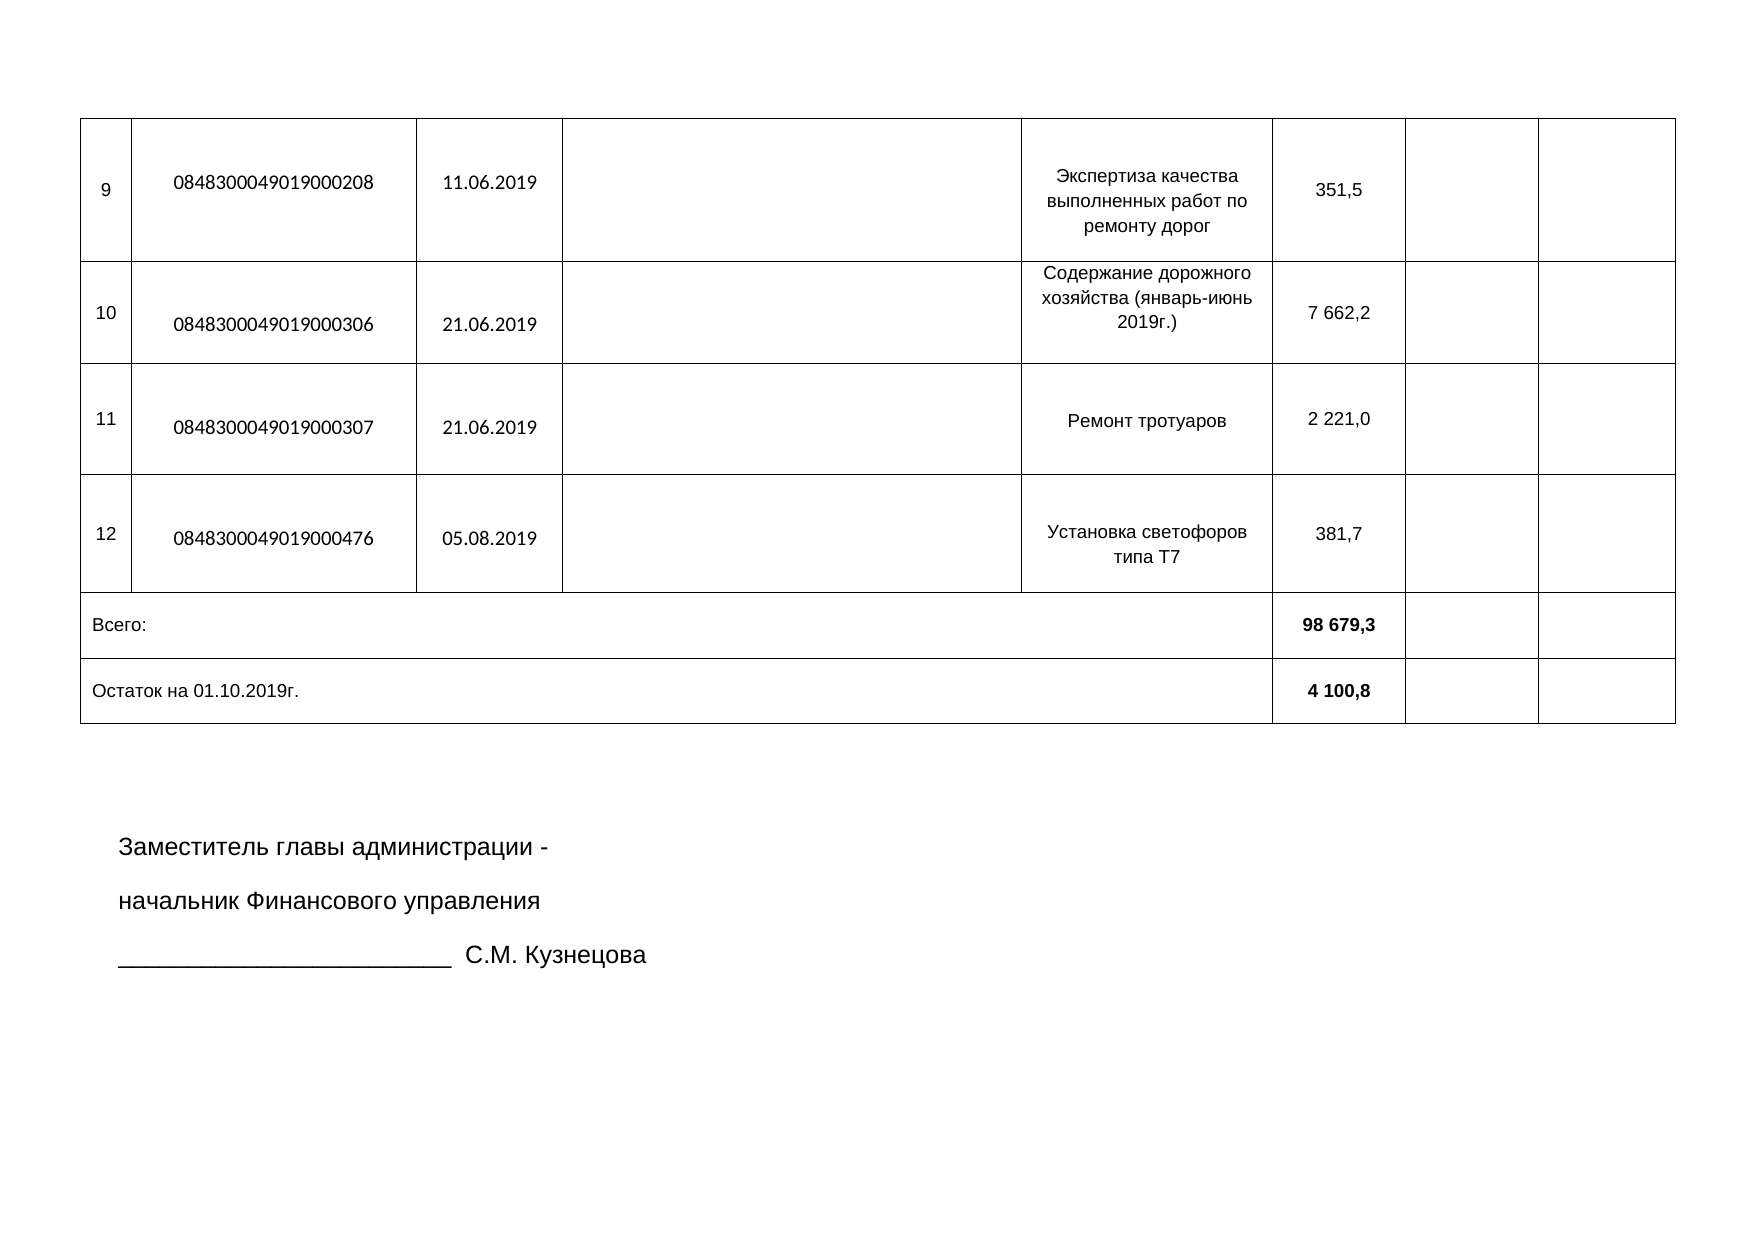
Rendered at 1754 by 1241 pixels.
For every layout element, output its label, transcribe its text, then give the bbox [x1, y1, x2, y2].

table_cell [1539, 475, 1675, 592]
table_cell 21.06.2019 [417, 364, 562, 474]
table_cell 351,5 [1273, 119, 1405, 261]
text Заместитель главы администрации - [118, 832, 1695, 861]
table_cell 0848300049019000306 [132, 262, 416, 363]
table_cell 2 221,0 [1273, 364, 1405, 474]
table_cell [1539, 659, 1675, 723]
table_cell 381,7 [1273, 475, 1405, 592]
table_cell 11.06.2019 [417, 119, 562, 261]
table_cell [563, 475, 1021, 592]
table_cell Ремонт тротуаров [1022, 364, 1272, 474]
table_cell 0848300049019000476 [132, 475, 416, 592]
table_cell 9 [81, 119, 131, 261]
table_cell [1539, 593, 1675, 657]
table_cell 0848300049019000208 [132, 119, 416, 261]
table_cell [1539, 364, 1675, 474]
table_cell Установка светофоров типа Т7 [1022, 475, 1272, 592]
table_cell [1406, 475, 1538, 592]
table_cell Содержание дорожного хозяйства (январь-июнь 2019г.) [1022, 262, 1272, 363]
table_cell [1406, 659, 1538, 723]
table_cell [563, 364, 1021, 474]
table_cell [1406, 364, 1538, 474]
table_cell Остаток на 01.10.2019г. [81, 659, 1272, 723]
table_cell [563, 119, 1021, 261]
table_cell 0848300049019000307 [132, 364, 416, 474]
table_cell 10 [81, 262, 131, 363]
table_cell Экспертиза качества выполненных работ по ремонту дорог [1022, 119, 1272, 261]
table_cell 4 100,8 [1273, 659, 1405, 723]
table_cell 21.06.2019 [417, 262, 562, 363]
text ________________________ С.М. Кузнецова [118, 939, 1695, 968]
table_cell 05.08.2019 [417, 475, 562, 592]
table_cell [1406, 119, 1538, 261]
table_cell 12 [81, 475, 131, 592]
table_cell [1539, 262, 1675, 363]
table_cell [1539, 119, 1675, 261]
table_cell [1406, 262, 1538, 363]
text начальник Финансового управления [118, 886, 1695, 914]
table_cell 11 [81, 364, 131, 474]
table_cell [1406, 593, 1538, 657]
table_cell 7 662,2 [1273, 262, 1405, 363]
table_cell 98 679,3 [1273, 593, 1405, 657]
table_cell [563, 262, 1021, 363]
table_cell Всего: [81, 593, 1272, 657]
